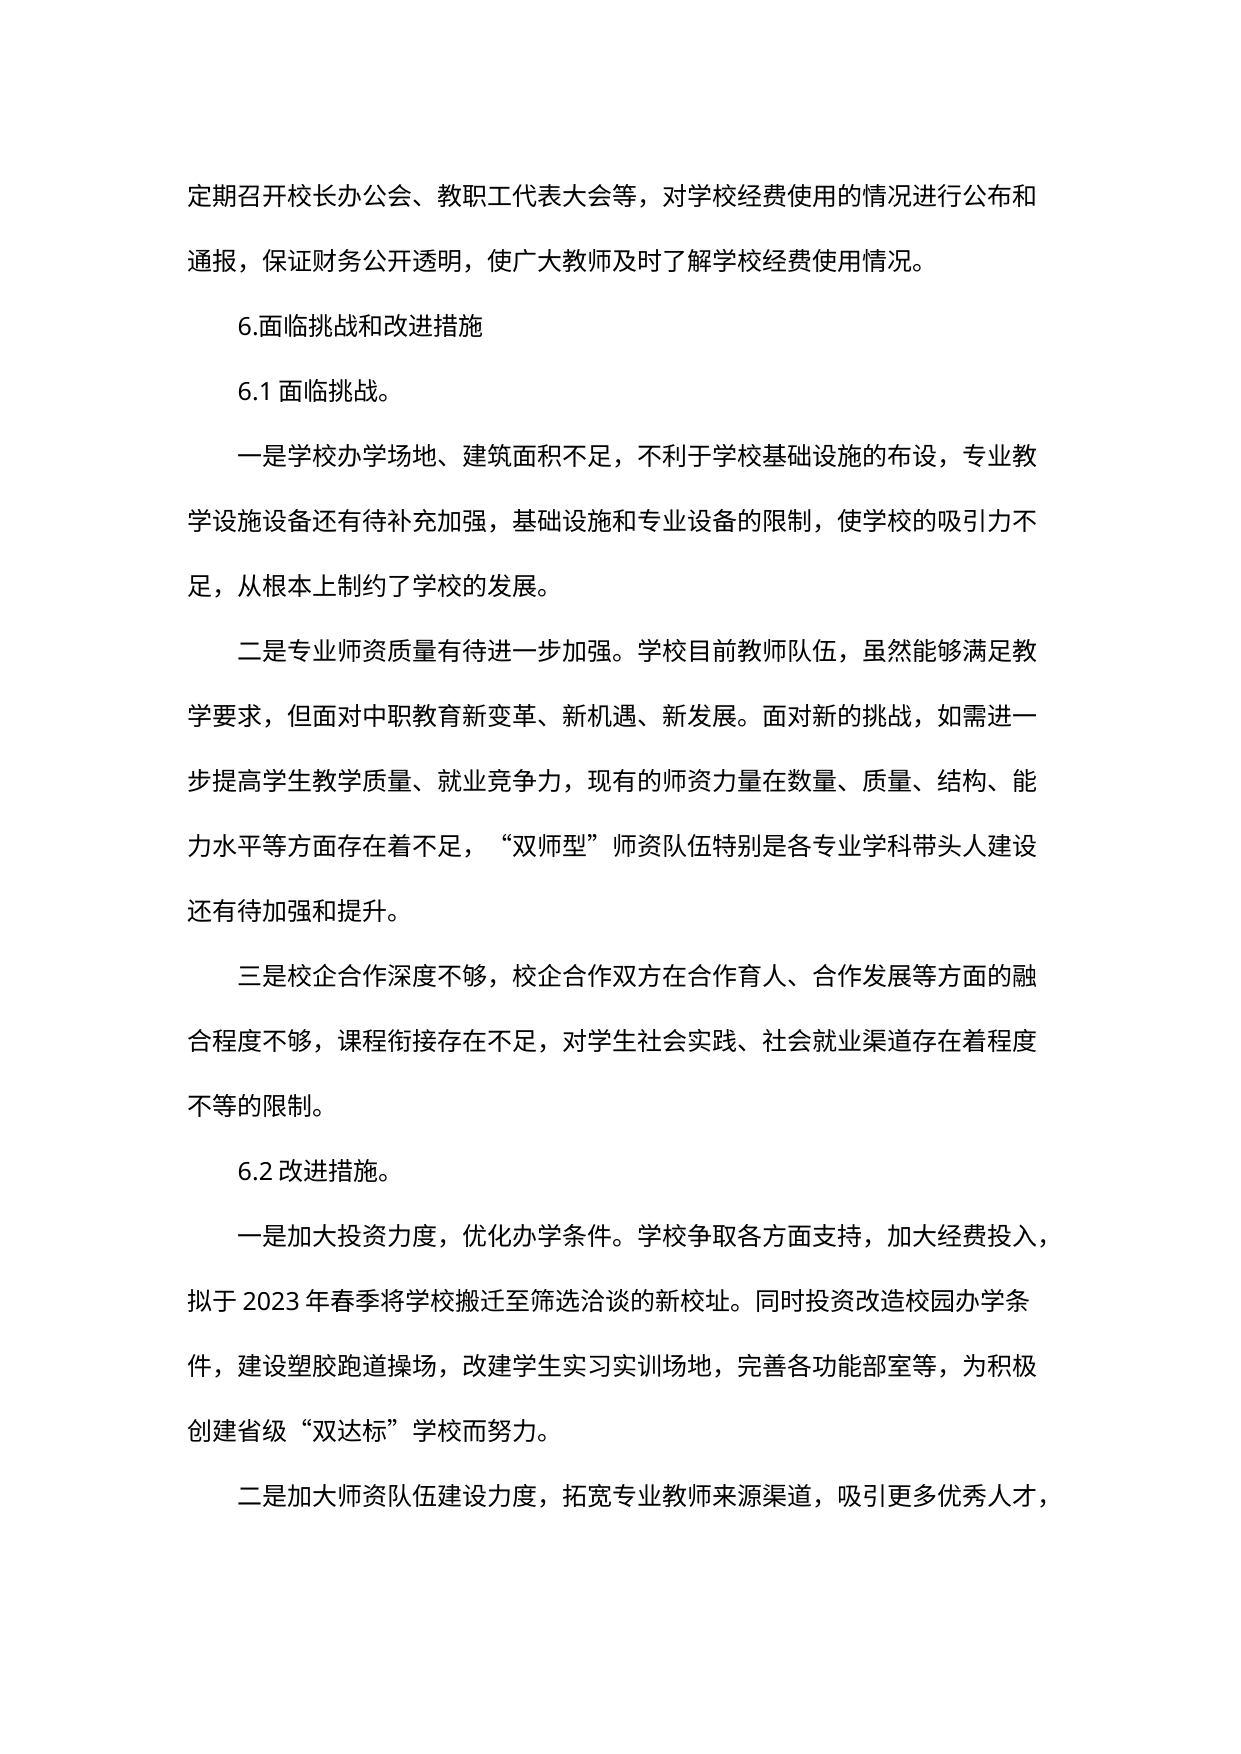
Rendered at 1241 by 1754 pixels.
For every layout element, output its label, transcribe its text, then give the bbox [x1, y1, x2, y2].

text 6.2改进措施。 [187, 1137, 1053, 1202]
text 6.1面临挑战。 [187, 357, 1053, 422]
text 一是学校办学场地、建筑面积不足，不利于学校基础设施的布设，专业教学设施设备还有待补充加强，基础设施和专业设备的限制，使学校的吸引力不足，从根本上制约了学校的发展。 [187, 422, 1053, 617]
text 二是专业师资质量有待进一步加强。学校目前教师队伍，虽然能够满足教学要求，但面对中职教育新变革、新机遇、新发展。面对新的挑战，如需进一步提高学生教学质量、就业竞争力，现有的师资力量在数量、质量、结构、能力水平等方面存在着不足，“双师型”师资队伍特别是各专业学科带头人建设还有待加强和提升。 [187, 617, 1053, 942]
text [187, 162, 1053, 292]
text 一是加大投资力度，优化办学条件。学校争取各方面支持，加大经费投入，拟于2023年春季将学校搬迁至筛选洽谈的新校址。同时投资改造校园办学条件，建设塑胶跑道操场，改建学生实习实训场地，完善各功能部室等，为积极创建省级“双达标”学校而努力。 [187, 1202, 1053, 1462]
text 二是加大师资队伍建设力度，拓宽专业教师来源渠道，吸引更多优秀人才， [187, 1462, 1053, 1527]
text 三是校企合作深度不够，校企合作双方在合作育人、合作发展等方面的融合程度不够，课程衔接存在不足，对学生社会实践、社会就业渠道存在着程度不等的限制。 [187, 942, 1053, 1137]
text 6.面临挑战和改进措施 [187, 292, 1053, 357]
